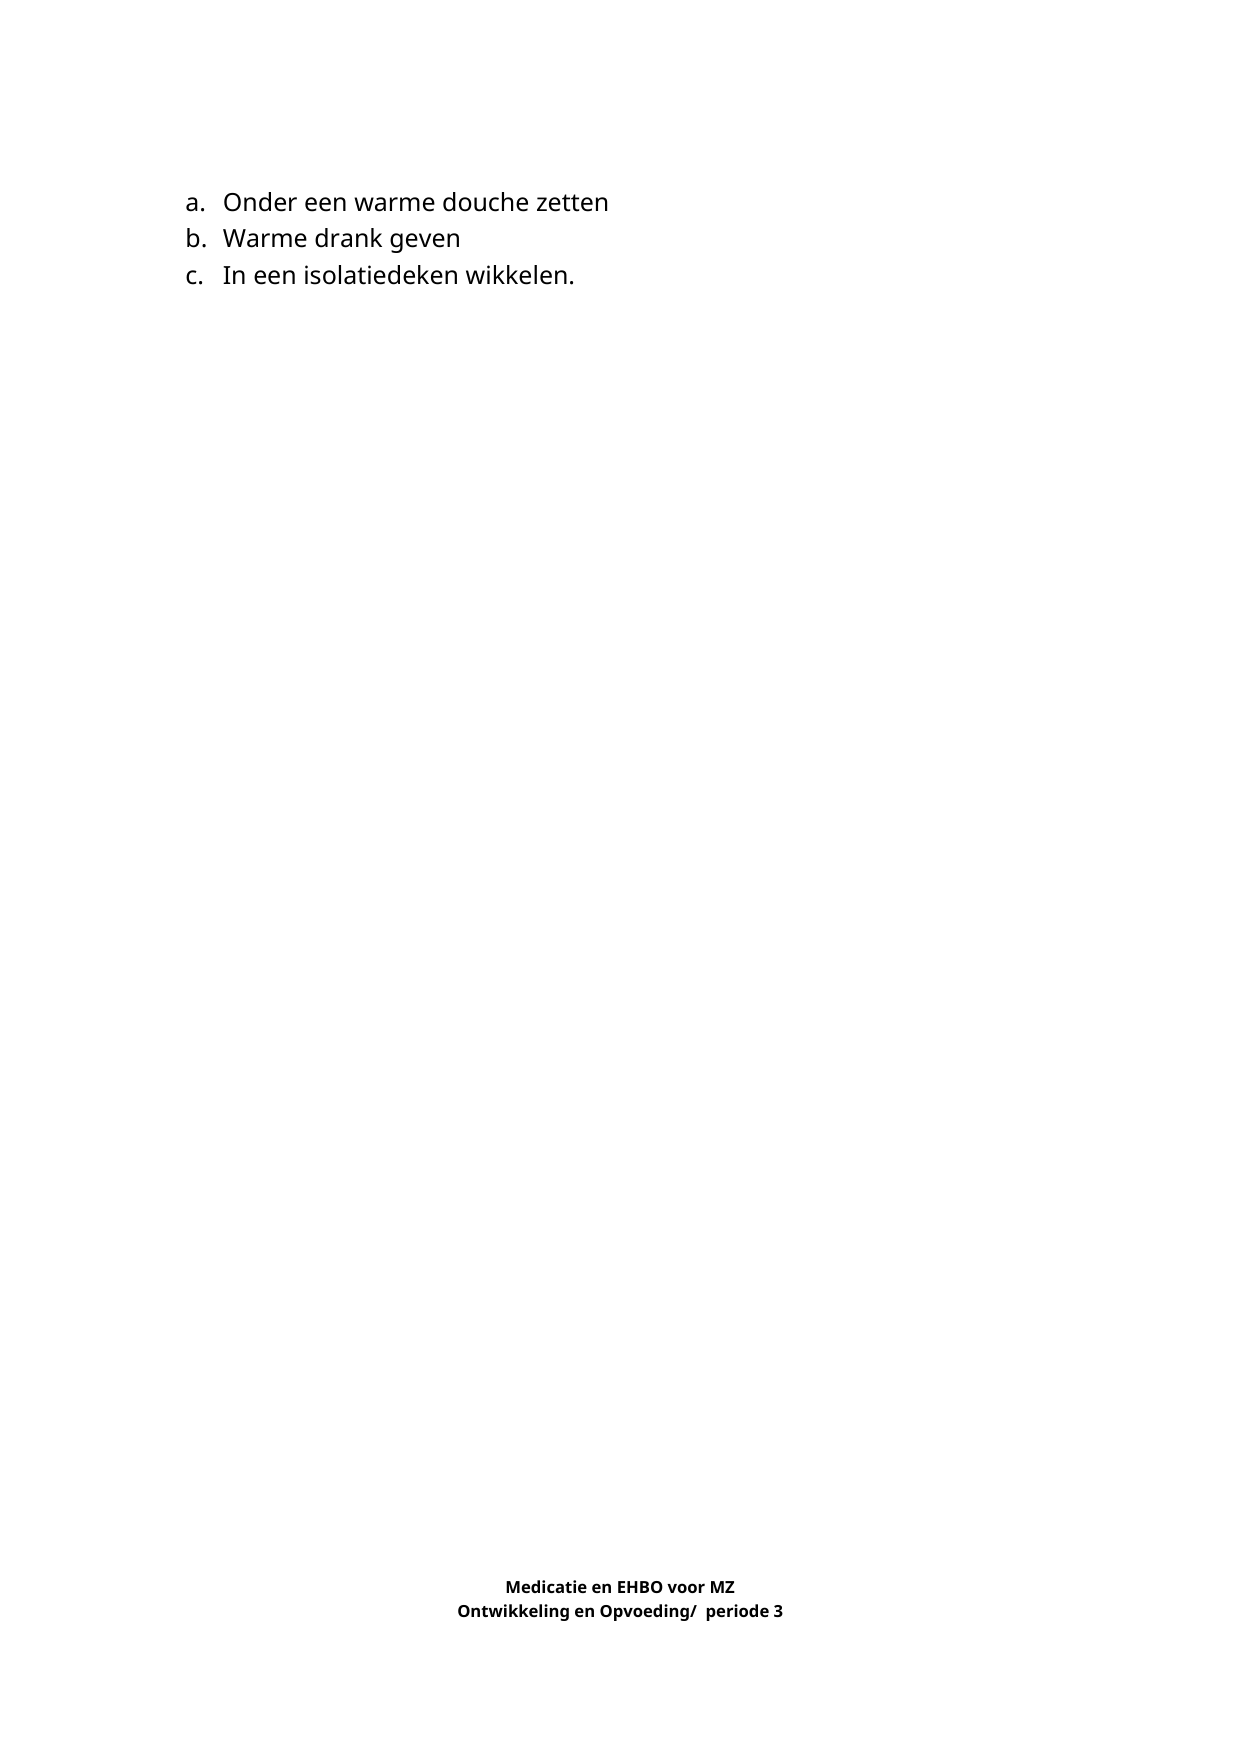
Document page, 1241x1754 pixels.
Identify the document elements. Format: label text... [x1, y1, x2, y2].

list Warme drank geven [185, 221, 1093, 255]
list In een isolatiedeken wikkelen. [185, 258, 1093, 292]
list Onder een warme douche zetten [185, 184, 1093, 218]
